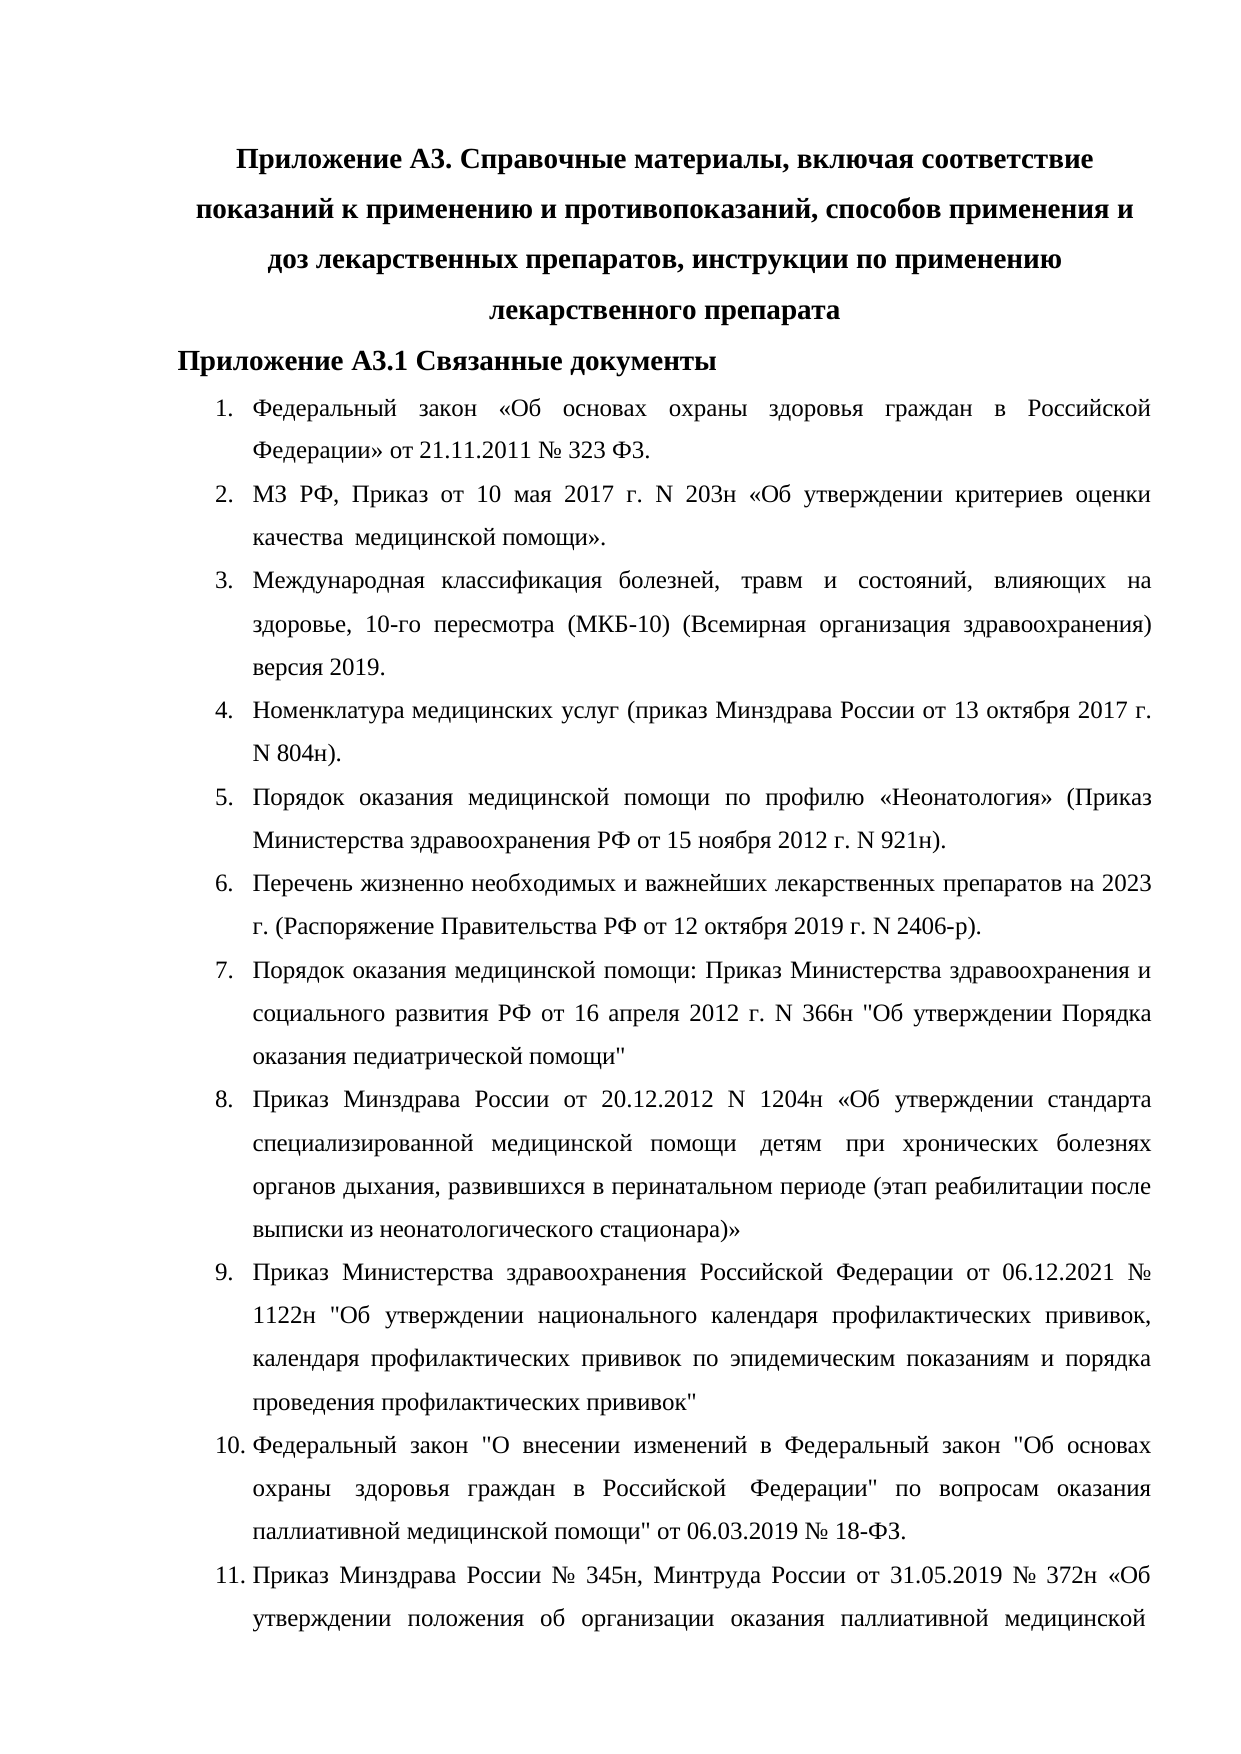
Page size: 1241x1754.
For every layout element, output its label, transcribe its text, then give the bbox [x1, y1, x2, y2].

list Международная классификация болезней, травм и состояний, влияющих на здоровье, 10-го пересмотра (МКБ-10) (Всемирная организация здравоохранения) версия 2019. [215, 566, 1152, 681]
list МЗ РФ, Приказ от 10 мая 2017 г. N 203н «Об утверждении критериев оценки качества медицинской помощи». [215, 479, 1151, 551]
subtitle Приложение А3.1 Связанные документы [177, 343, 1163, 376]
subtitle Приложение А3. Справочные материалы, включая соответствие показаний к применению и противопоказаний, способов применения и доз лекарственных препаратов, инструкции по применению лекарственного препарата [193, 141, 1136, 325]
list Порядок оказания медицинской помощи: Приказ Министерства здравоохранения и социального развития РФ от 16 апреля 2012 г. N 366н "Об утверждении Порядка оказания педиатрической помощи" [215, 955, 1152, 1070]
list Номенклатура медицинских услуг (приказ Минздрава России от 13 октября 2017 г. N 804н). [215, 695, 1152, 767]
list Приказ Министерства здравоохранения Российской Федерации от 06.12.2021 № 1122н "Об утверждении национального календаря профилактических прививок, календаря профилактических прививок по эпидемическим показаниям и порядка проведения профилактических прививок" [215, 1257, 1152, 1415]
list Приказ Минздрава России от 20.12.2012 N 1204н «Об утверждении стандарта специализированной медицинской помощи детям при хронических болезнях органов дыхания, развившихся в перинатальном периоде (этап реабилитации после выписки из неонатологического стационара)» [215, 1084, 1151, 1243]
list Федеральный закон «Об основах охраны здоровья граждан в Российской Федерации» от 21.11.2011 № 323 Ф3. [215, 393, 1151, 464]
list Порядок оказания медицинской помощи по профилю «Неонатология» (Приказ Министерства здравоохранения РФ от 15 ноября 2012 г. N 921н). [215, 782, 1152, 854]
list Федеральный закон "О внесении изменений в Федеральный закон "Об основах охраны здоровья граждан в Российской Федерации" по вопросам оказания паллиативной медицинской помощи" от 06.03.2019 № 18-ФЗ. [215, 1430, 1152, 1545]
list Приказ Минздрава России № 345н, Минтруда России от 31.05.2019 № 372н «Об утверждении положения об организации оказания паллиативной медицинской [215, 1560, 1152, 1632]
list Перечень жизненно необходимых и важнейших лекарственных препаратов на 2023 г. (Распоряжение Правительства РФ от 12 октября 2019 г. N 2406-р). [215, 868, 1152, 940]
